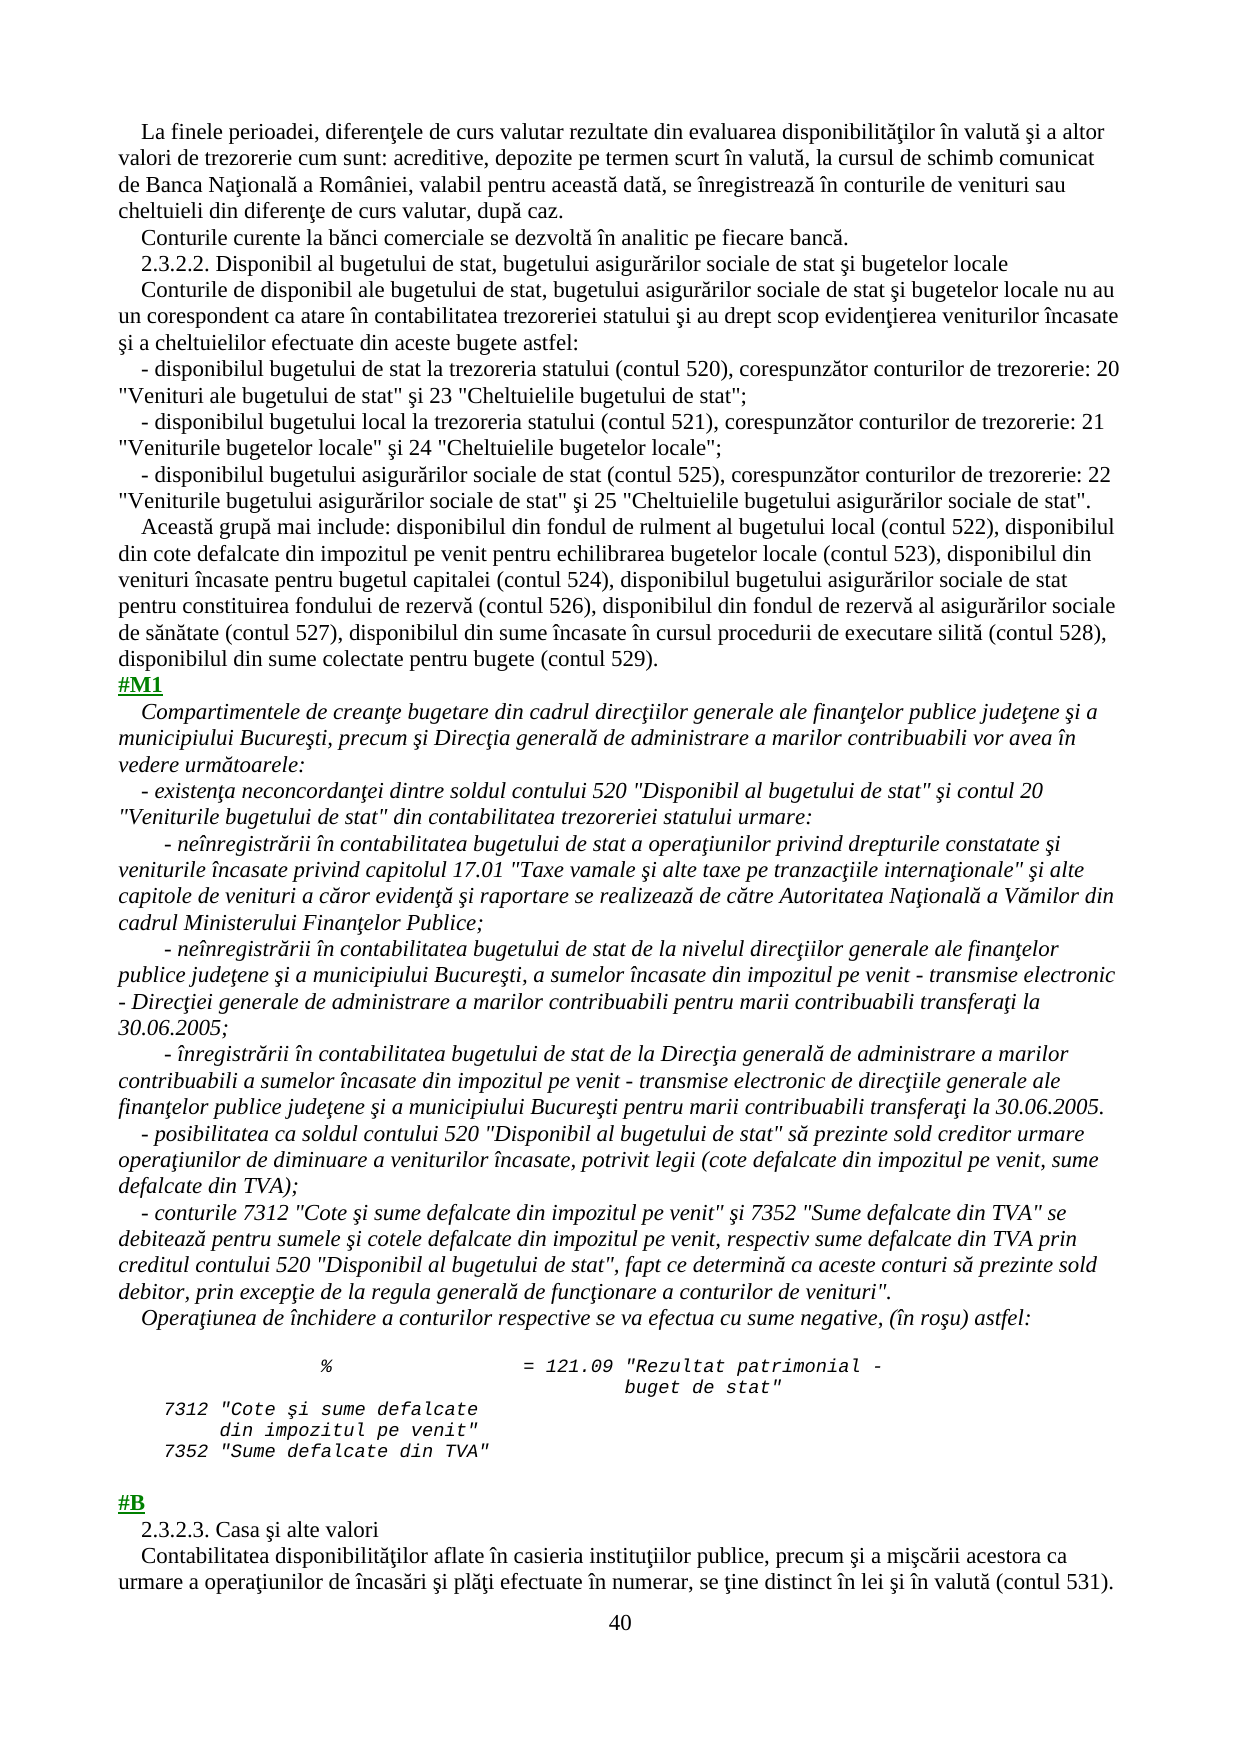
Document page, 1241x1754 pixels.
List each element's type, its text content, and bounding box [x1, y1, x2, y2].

text buget de stat" [118, 1378, 1122, 1399]
text #M1 [118, 672, 1122, 698]
text 2.3.2.2. Disponibil al bugetului de stat, bugetului asigurărilor sociale de stat şi bugetelor locale [118, 250, 1122, 276]
text - înregistrării în contabilitatea bugetului de stat de la Direcţia generală de administrare a marilor contribuabili a sumelor încasate din impozitul pe venit - transmise electronic de direcţiile generale ale finanţelor publice judeţene şi a municipiului Bucureşti pentru marii contribuabili transferaţi la 30.06.2005. [118, 1041, 1122, 1119]
text % = 121.09 "Rezultat patrimonial - [118, 1357, 1122, 1378]
text La finele perioadei, diferenţele de curs valutar rezultate din evaluarea disponibilităţilor în valută şi a altor valori de trezorerie cum sunt: acreditive, depozite pe termen scurt în valută, la cursul de schimb comunicat de Banca Naţională a României, valabil pentru această dată, se înregistrează în conturile de venituri sau cheltuieli din diferenţe de curs valutar, după caz. [118, 118, 1122, 223]
text Conturile curente la bănci comerciale se dezvoltă în analitic pe fiecare bancă. [118, 223, 1122, 250]
text - neînregistrării în contabilitatea bugetului de stat de la nivelul direcţiilor generale ale finanţelor publice judeţene şi a municipiului Bucureşti, a sumelor încasate din impozitul pe venit - transmise electronic - Direcţiei generale de administrare a marilor contribuabili pentru marii contribuabili transferaţi la 30.06.2005; [118, 935, 1122, 1041]
text din impozitul pe venit" [118, 1421, 1122, 1442]
text 7312 "Cote şi sume defalcate [118, 1399, 1122, 1421]
text #B [118, 1489, 1122, 1516]
text - neînregistrării în contabilitatea bugetului de stat a operaţiunilor privind drepturile constatate şi veniturile încasate privind capitolul 17.01 "Taxe vamale şi alte taxe pe tranzacţiile internaţionale" şi alte capitole de venituri a căror evidenţă şi raportare se realizează de către Autoritatea Naţională a Vămilor din cadrul Ministerului Finanţelor Publice; [118, 830, 1122, 935]
text Operaţiunea de închidere a conturilor respective se va efectua cu sume negative, (în roşu) astfel: [118, 1304, 1122, 1330]
text - disponibilul bugetului de stat la trezoreria statului (contul 520), corespunzător conturilor de trezorerie: 20 "Venituri ale bugetului de stat" şi 23 "Cheltuielile bugetului de stat"; [118, 355, 1122, 408]
text - disponibilul bugetului asigurărilor sociale de stat (contul 525), corespunzător conturilor de trezorerie: 22 "Veniturile bugetului asigurărilor sociale de stat" şi 25 "Cheltuielile bugetului asigurărilor sociale de stat". [118, 461, 1122, 513]
text Contabilitatea disponibilităţilor aflate în casieria instituţiilor publice, precum şi a mişcării acestora ca urmare a operaţiunilor de încasări şi plăţi efectuate în numerar, se ţine distinct în lei şi în valută (contul 531). [118, 1542, 1122, 1595]
text Compartimentele de creanţe bugetare din cadrul direcţiilor generale ale finanţelor publice judeţene şi a municipiului Bucureşti, precum şi Direcţia generală de administrare a marilor contribuabili vor avea în vedere următoarele: [118, 698, 1122, 777]
text - conturile 7312 "Cote şi sume defalcate din impozitul pe venit" şi 7352 "Sume defalcate din TVA" se debitează pentru sumele şi cotele defalcate din impozitul pe venit, respectiv sume defalcate din TVA prin creditul contului 520 "Disponibil al bugetului de stat", fapt ce determină ca aceste conturi să prezinte sold debitor, prin excepţie de la regula generală de funcţionare a conturilor de venituri". [118, 1199, 1122, 1304]
text Această grupă mai include: disponibilul din fondul de rulment al bugetului local (contul 522), disponibilul din cote defalcate din impozitul pe venit pentru echilibrarea bugetelor locale (contul 523), disponibilul din venituri încasate pentru bugetul capitalei (contul 524), disponibilul bugetului asigurărilor sociale de stat pentru constituirea fondului de rezervă (contul 526), disponibilul din fondul de rezervă al asigurărilor sociale de sănătate (contul 527), disponibilul din sume încasate în cursul procedurii de executare silită (contul 528), disponibilul din sume colectate pentru bugete (contul 529). [118, 513, 1122, 672]
text - existenţa neconcordanţei dintre soldul contului 520 "Disponibil al bugetului de stat" şi contul 20 "Veniturile bugetului de stat" din contabilitatea trezoreriei statului urmare: [118, 777, 1122, 830]
text - posibilitatea ca soldul contului 520 "Disponibil al bugetului de stat" să prezinte sold creditor urmare operaţiunilor de diminuare a veniturilor încasate, potrivit legii (cote defalcate din impozitul pe venit, sume defalcate din TVA); [118, 1119, 1122, 1199]
text 7352 "Sume defalcate din TVA" [118, 1442, 1122, 1463]
text 2.3.2.3. Casa şi alte valori [118, 1516, 1122, 1542]
text - disponibilul bugetului local la trezoreria statului (contul 521), corespunzător conturilor de trezorerie: 21 "Veniturile bugetelor locale" şi 24 "Cheltuielile bugetelor locale"; [118, 408, 1122, 461]
text Conturile de disponibil ale bugetului de stat, bugetului asigurărilor sociale de stat şi bugetelor locale nu au un corespondent ca atare în contabilitatea trezoreriei statului şi au drept scop evidenţierea veniturilor încasate şi a cheltuielilor efectuate din aceste bugete astfel: [118, 276, 1122, 355]
